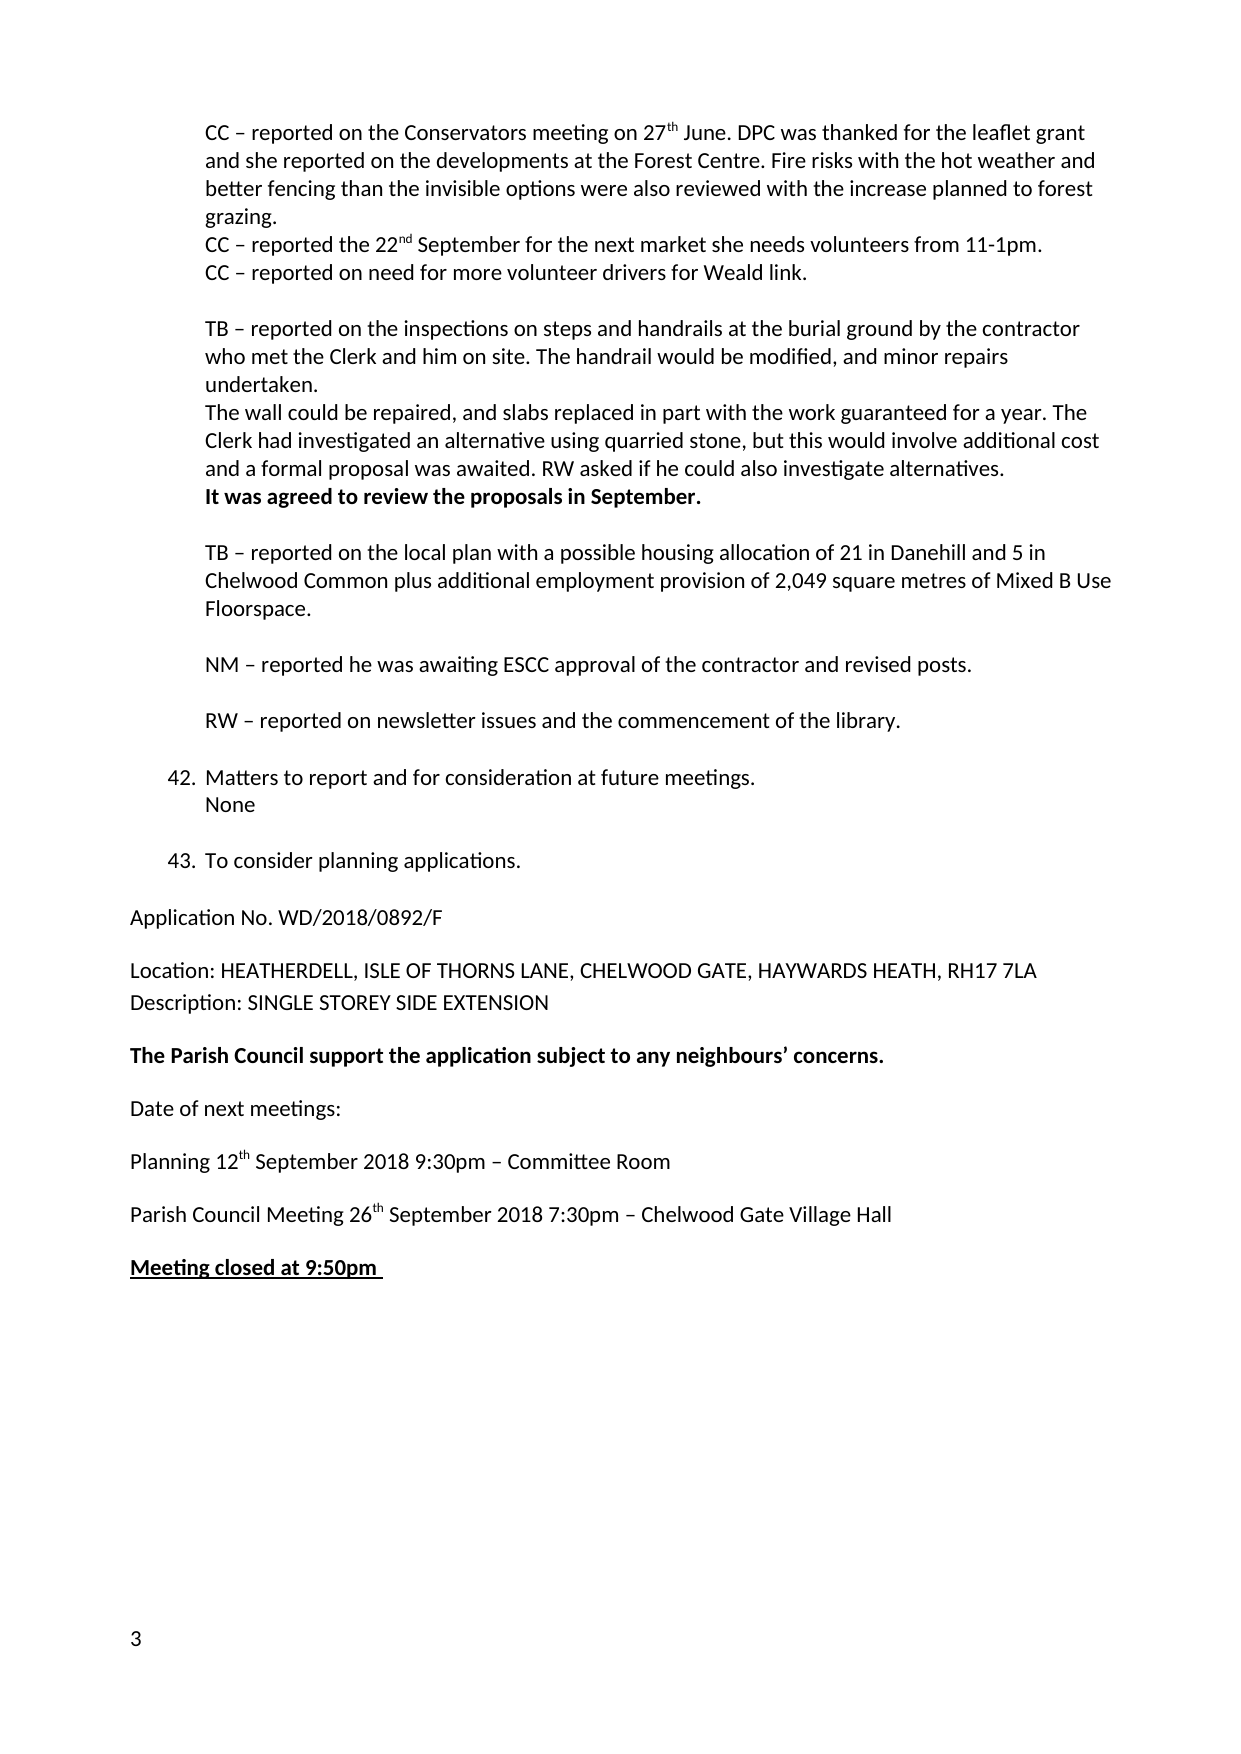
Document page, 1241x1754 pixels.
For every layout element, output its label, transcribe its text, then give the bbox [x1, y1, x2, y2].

text CC – reported on the Conservators meeting on 27th June. DPC was thanked for the leaflet grant and she reported on the developments at the Forest Centre. Fire risks with the hot weather and better fencing than the invisible options were also reviewed with the increase planned to forest grazing. [205, 118, 1122, 230]
text Date of next meetings: [130, 1094, 1122, 1122]
text It was agreed to review the proposals in September. [205, 482, 1122, 510]
text Meeting closed at 9:50pm [130, 1253, 1122, 1281]
list To consider planning applications. [167, 847, 1122, 903]
list Matters to report and for consideration at future meetings. [167, 763, 1122, 791]
text CC – reported the 22nd September for the next market she needs volunteers from 11-1pm. [205, 230, 1122, 258]
text CC – reported on need for more volunteer drivers for Weald link. [205, 258, 1122, 286]
text None [205, 791, 1122, 819]
text RW – reported on newsletter issues and the commencement of the library. [205, 707, 1122, 734]
text The wall could be repaired, and slabs replaced in part with the work guaranteed for a year. The Clerk had investigated an alternative using quarried stone, but this would involve additional cost and a formal proposal was awaited. RW asked if he could also investigate alternatives. [205, 398, 1122, 482]
text Planning 12th September 2018 9:30pm – Committee Room [130, 1147, 1122, 1175]
text Application No. WD/2018/0892/F [130, 903, 1122, 931]
text TB – reported on the local plan with a possible housing allocation of 21 in Danehill and 5 in Chelwood Common plus additional employment provision of 2,049 square metres of Mixed B Use Floorspace. [205, 538, 1122, 622]
text Location: HEATHERDELL, ISLE OF THORNS LANE, CHELWOOD GATE, HAYWARDS HEATH, RH17 7LA Description: SINGLE STOREY SIDE EXTENSION [130, 956, 1122, 1016]
text NM – reported he was awaiting ESCC approval of the contractor and revised posts. [205, 651, 1122, 678]
text The Parish Council support the application subject to any neighbours’ concerns. [130, 1041, 1122, 1069]
text Parish Council Meeting 26th September 2018 7:30pm – Chelwood Gate Village Hall [130, 1200, 1122, 1228]
text TB – reported on the inspections on steps and handrails at the burial ground by the contractor who met the Clerk and him on site. The handrail would be modified, and minor repairs undertaken. [205, 314, 1122, 398]
